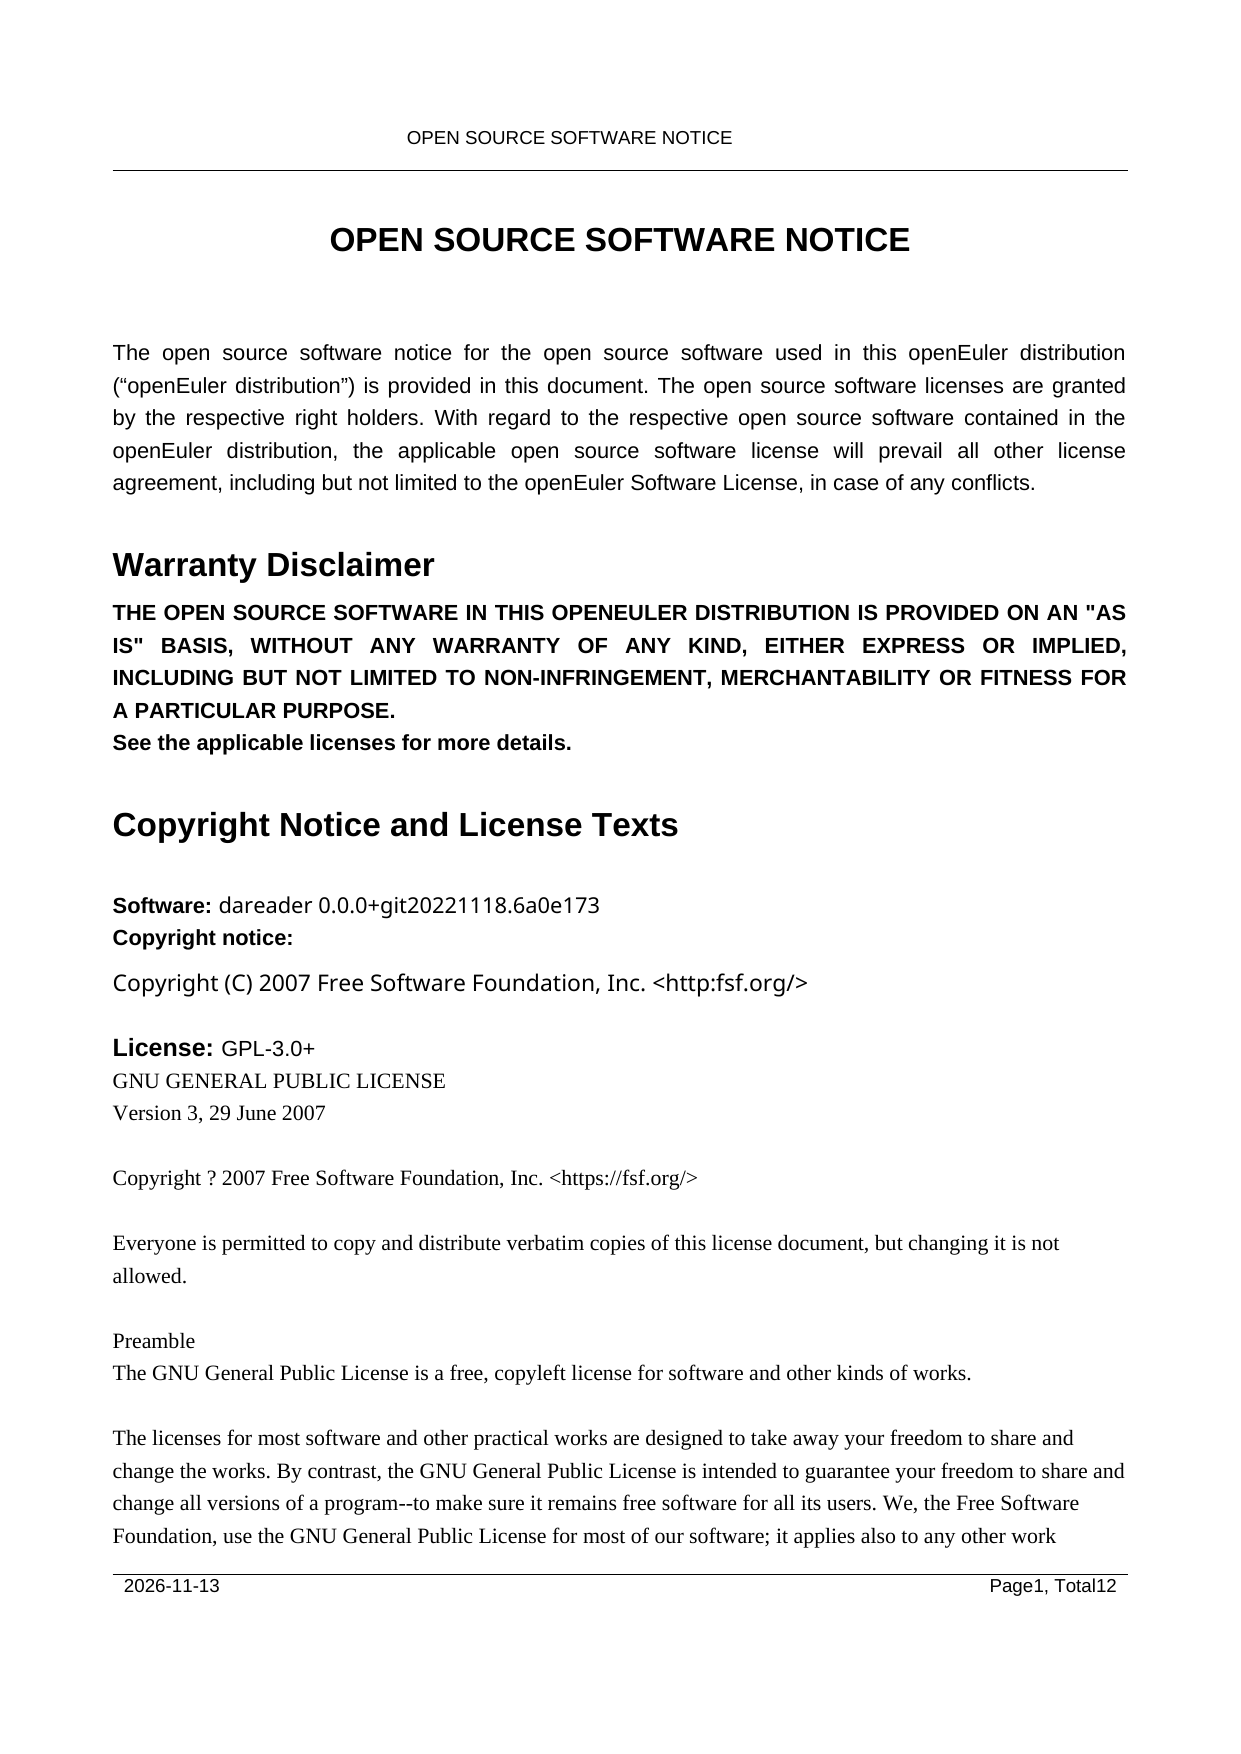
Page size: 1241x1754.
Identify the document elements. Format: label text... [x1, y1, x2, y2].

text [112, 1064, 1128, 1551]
text Warranty Disclaimer [112, 531, 1128, 596]
title Software: dareader 0.0.0+git20221118.6a0e173 [112, 889, 1128, 921]
text Copyright notice: [112, 921, 1128, 954]
text OPEN SOURCE SOFTWARE NOTICE [112, 206, 1128, 271]
text License: GPL-3.0+ [112, 1031, 1128, 1064]
text THE OPEN SOURCE SOFTWARE IN THIS OPENEULER DISTRIBUTION IS PROVIDED ON AN "AS IS" BASIS, WITHOUT ANY WARRANTY OF ANY KIND, EITHER EXPRESS OR IMPLIED, INCLUDING BUT NOT LIMITED TO NON-INFRINGEMENT, MERCHANTABILITY OR FITNESS FOR A PARTICULAR PURPOSE. See the applicable licenses for more details. [112, 596, 1128, 759]
text Copyright (C) 2007 Free Software Foundation, Inc. <http:fsf.org/> [112, 966, 1128, 1031]
text The open source software notice for the open source software used in this openEuler distribution (“openEuler distribution”) is provided in this document. The open source software licenses are granted by the respective right holders. With regard to the respective open source software contained in the openEuler distribution, the applicable open source software license will prevail all other license agreement, including but not limited to the openEuler Software License, in case of any conflicts. [112, 336, 1128, 499]
text Copyright Notice and License Texts [112, 791, 1128, 856]
